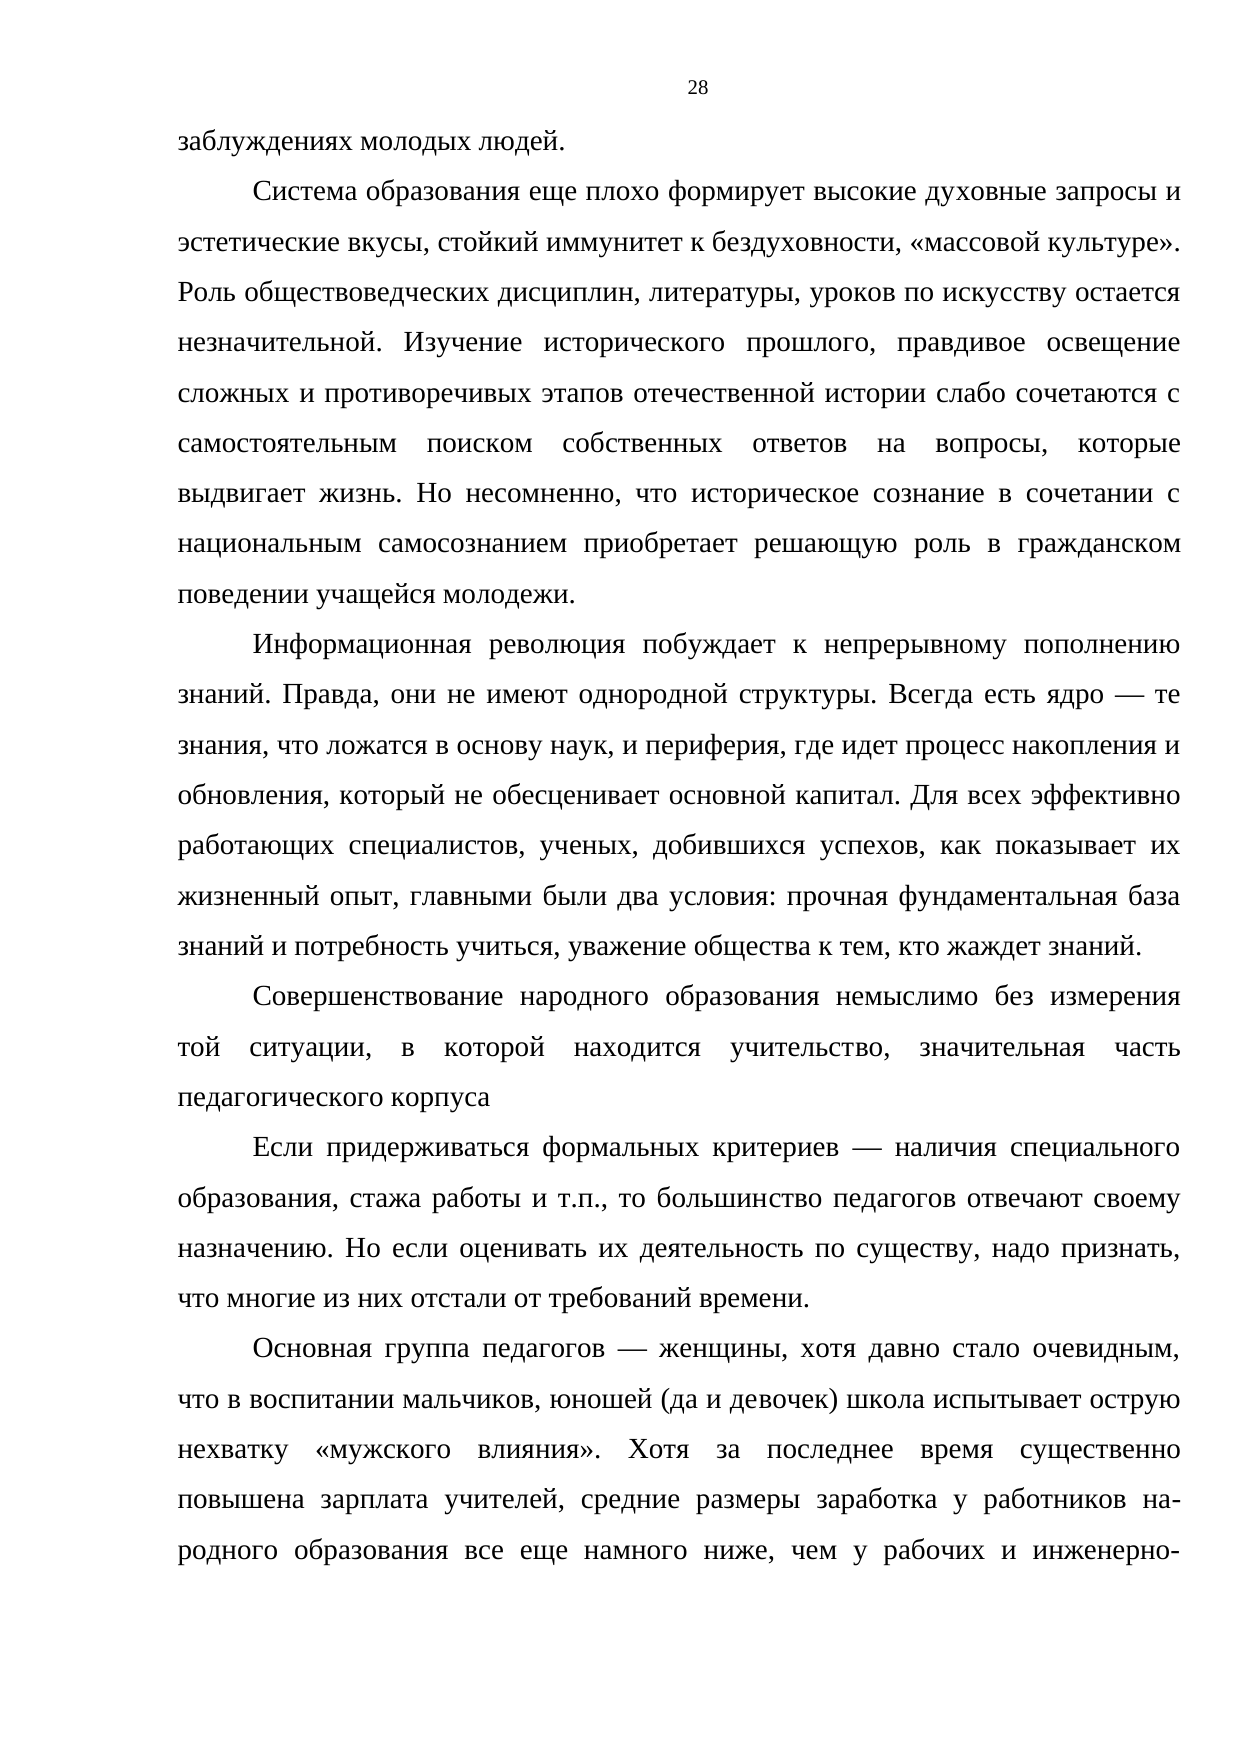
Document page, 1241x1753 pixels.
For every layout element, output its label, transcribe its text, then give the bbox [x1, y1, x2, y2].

text Если придерживаться формальных критериев — наличия специального образования, стажа работы и т.п., то большинство педагогов отвечают своему назначению. Но если оценивать их деятельность по существу, надо признать, что многие из них отстали от требований времени. [177, 1129, 1181, 1314]
text Система образования еще плохо формирует высокие духовные запросы и эстетические вкусы, стойкий иммунитет к бездуховности, «массовой культуре». Роль обществоведческих дисциплин, литературы, уроков по искусству остается незначительной. Изучение исторического прошлого, правдивое освещение сложных и противоречивых этапов отечественной истории слабо сочетаются с самостоятельным поиском собственных ответов на вопросы, которые выдвигает жизнь. Но несомненно, что историческое сознание в сочетании с национальным самосознанием приобретает решающую роль в гражданском поведении учащейся молодежи. [177, 173, 1181, 609]
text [177, 1331, 1181, 1565]
text Информационная революция побуждает к непрерывному пополнению знаний. Правда, они не имеют однородной структуры. Всегда есть ядро — те знания, что ложатся в основу наук, и периферия, где идет процесс накопления и обновления, который не обесценивает основной капитал. Для всех эффективно работающих специалистов, ученых, добившихся успехов, как показывает их жизненный опыт, главными были два условия: прочная фундаментальная база знаний и потребность учиться, уважение общества к тем, кто жаждет знаний. [177, 626, 1181, 962]
text Совершенствование народного образования немыслимо без измерения той ситуации, в которой находится учительство, значительная часть педагогического корпуса [177, 978, 1181, 1113]
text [177, 123, 1181, 157]
